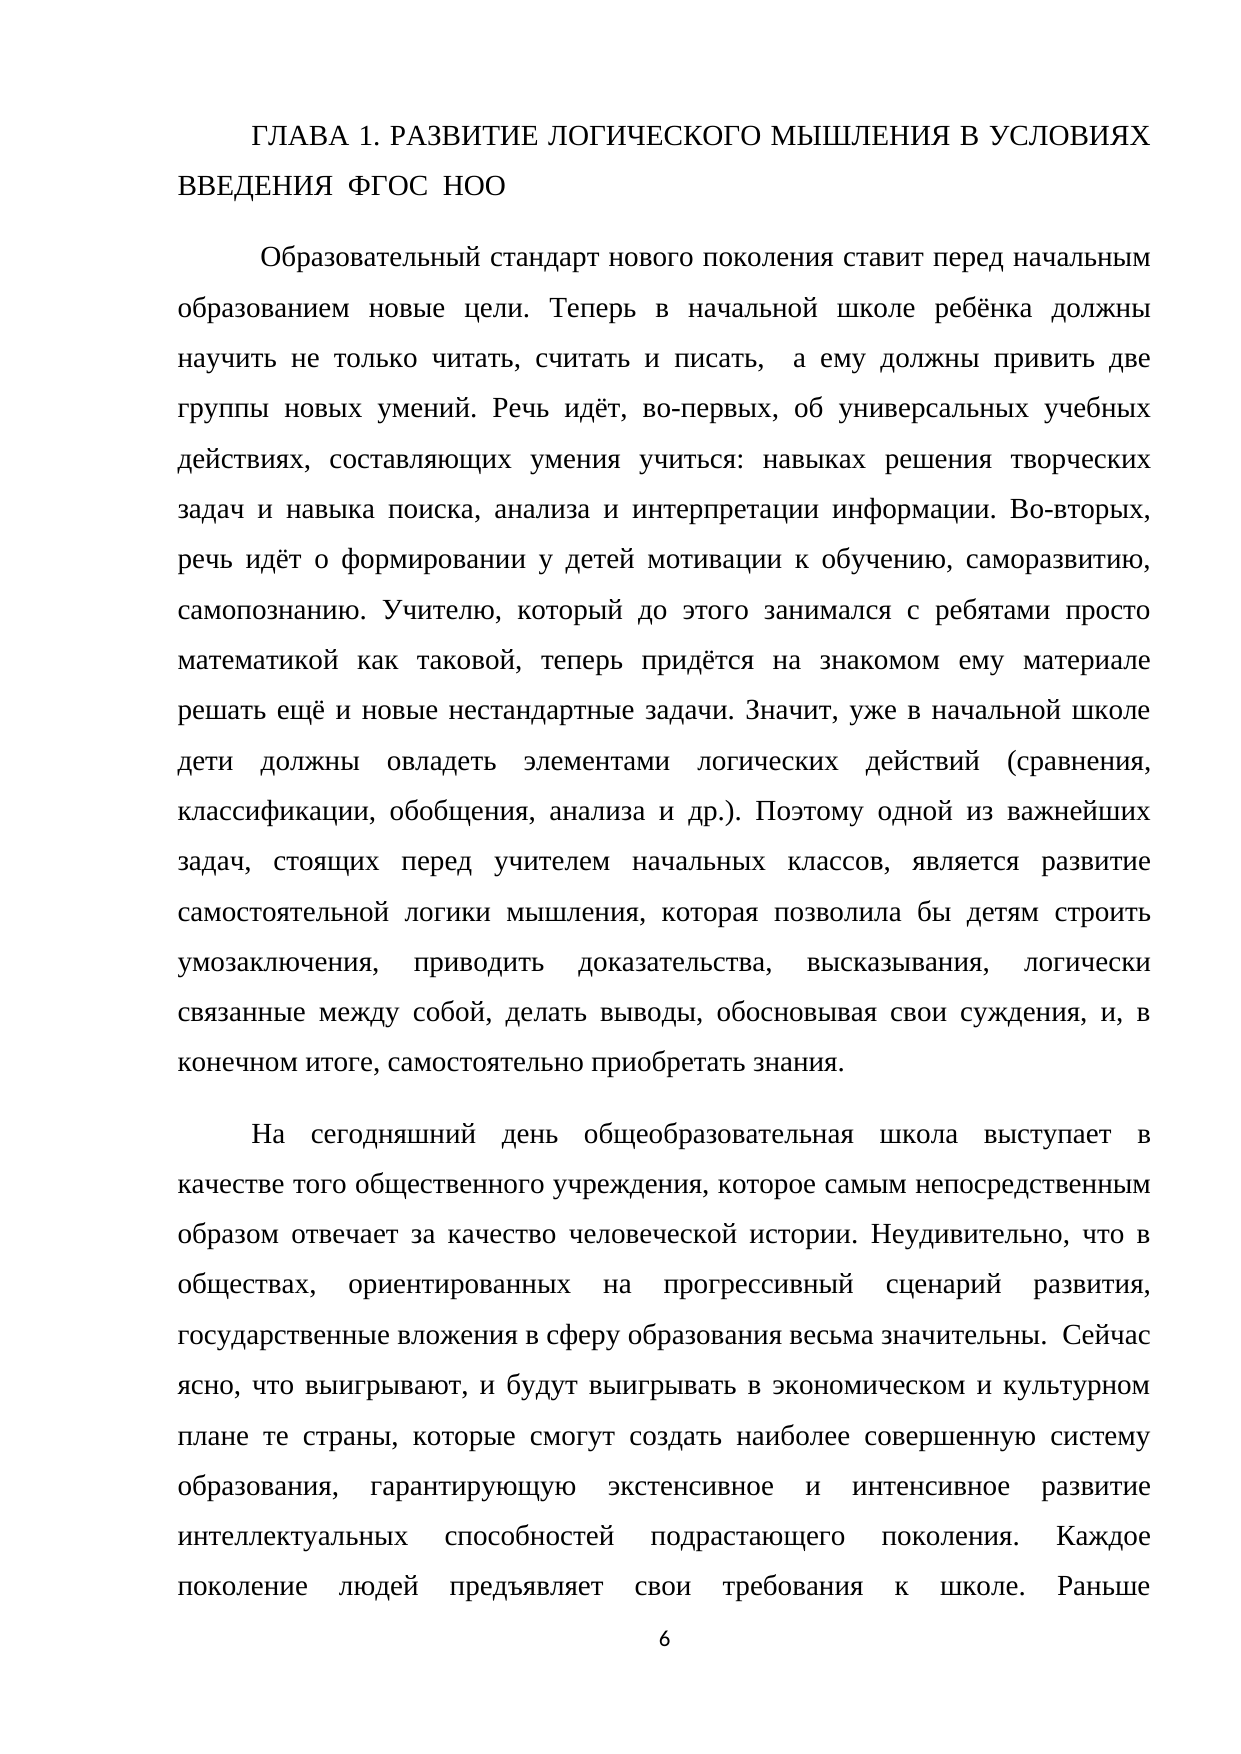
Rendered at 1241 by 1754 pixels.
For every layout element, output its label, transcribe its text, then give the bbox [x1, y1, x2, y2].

text ГЛАВА 1. РАЗВИТИЕ ЛОГИЧЕСКОГО МЫШЛЕНИЯ В УСЛОВИЯХ ВВЕДЕНИЯ ФГОС НОО [177, 118, 1152, 202]
text Образовательный стандарт нового поколения ставит перед начальным образованием новые цели. Теперь в начальной школе ребёнка должны научить не только читать, считать и писать, а ему должны привить две группы новых умений. Речь идёт, во-первых, об универсальных учебных действиях, составляющих умения учиться: навыках решения творческих задач и навыка поиска, анализа и интерпретации информации. Во-вторых, речь идёт о формировании у детей мотивации к обучению, саморазвитию, самопознанию. Учителю, который до этого занимался с ребятами просто математикой как таковой, теперь придётся на знакомом ему материале решать ещё и новые нестандартные задачи. Значит, уже в начальной школе дети должны овладеть элементами логических действий (сравнения, классификации, обобщения, анализа и др.). Поэтому одной из важнейших задач, стоящих перед учителем начальных классов, является развитие самостоятельной логики мышления, которая позволила бы детям строить умозаключения, приводить доказательства, высказывания, логически связанные между собой, делать выводы, обосновывая свои суждения, и, в конечном итоге, самостоятельно приобретать знания. [177, 239, 1152, 1078]
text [177, 1116, 1152, 1602]
